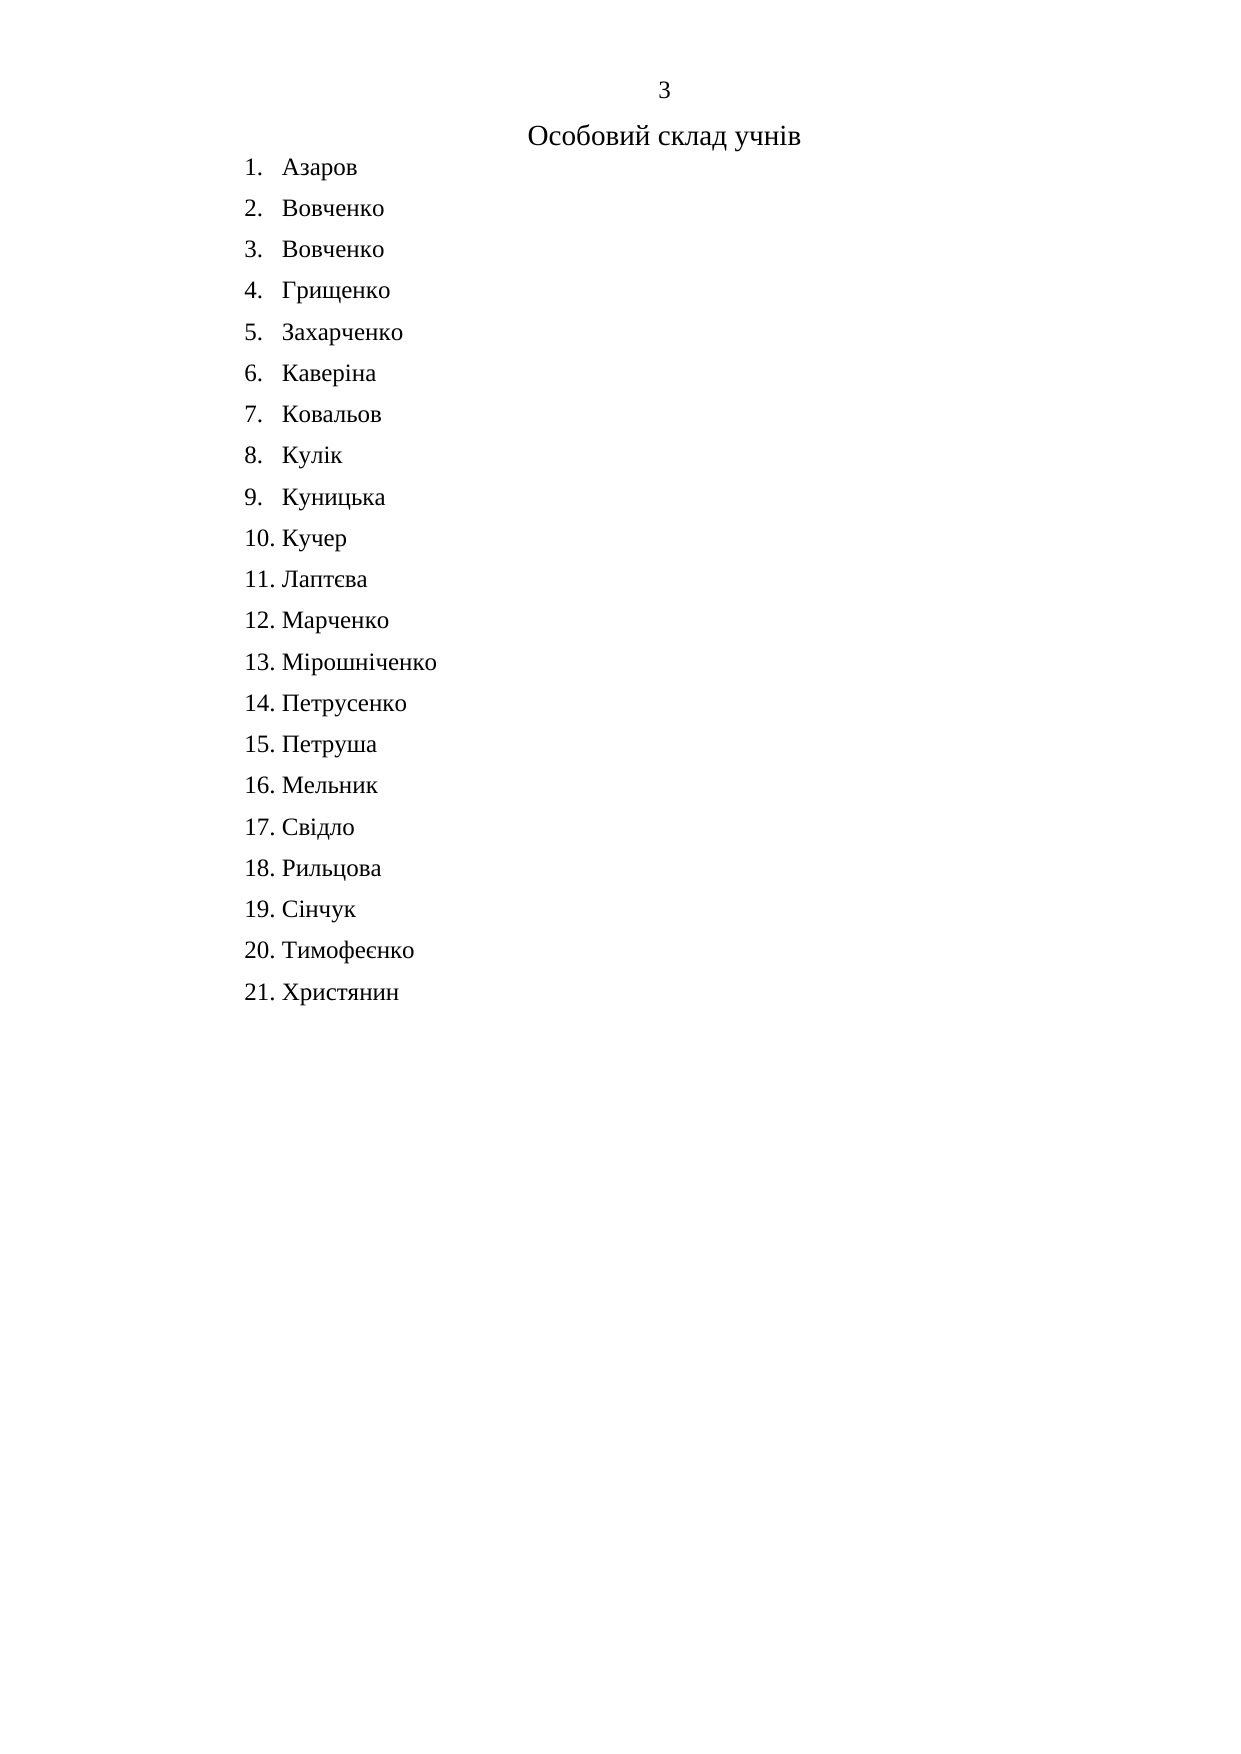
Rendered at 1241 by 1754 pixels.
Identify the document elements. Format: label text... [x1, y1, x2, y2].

list Свідло [244, 812, 1152, 840]
list Тимофеєнко [244, 935, 1152, 964]
list Сінчук [244, 894, 1152, 923]
list Марченко [244, 605, 1152, 634]
list Мельник [244, 770, 1152, 799]
list Захарченко [244, 317, 1152, 345]
list Рильцова [244, 853, 1152, 882]
list Вовченко [244, 193, 1152, 222]
list Грищенко [244, 275, 1152, 304]
list Азаров [244, 152, 1152, 180]
text Особовий склад учнів [177, 118, 1152, 152]
list Ковальов [244, 399, 1152, 428]
list Кулік [244, 440, 1152, 469]
list Вовченко [244, 234, 1152, 263]
list Куницька [244, 482, 1152, 510]
list Христянин [244, 977, 1152, 1005]
list Петрусенко [244, 688, 1152, 717]
list Каверіна [244, 358, 1152, 387]
list Лаптєва [244, 564, 1152, 593]
list Мірошніченко [244, 647, 1152, 675]
list Кучер [244, 523, 1152, 552]
list Петруша [244, 729, 1152, 758]
